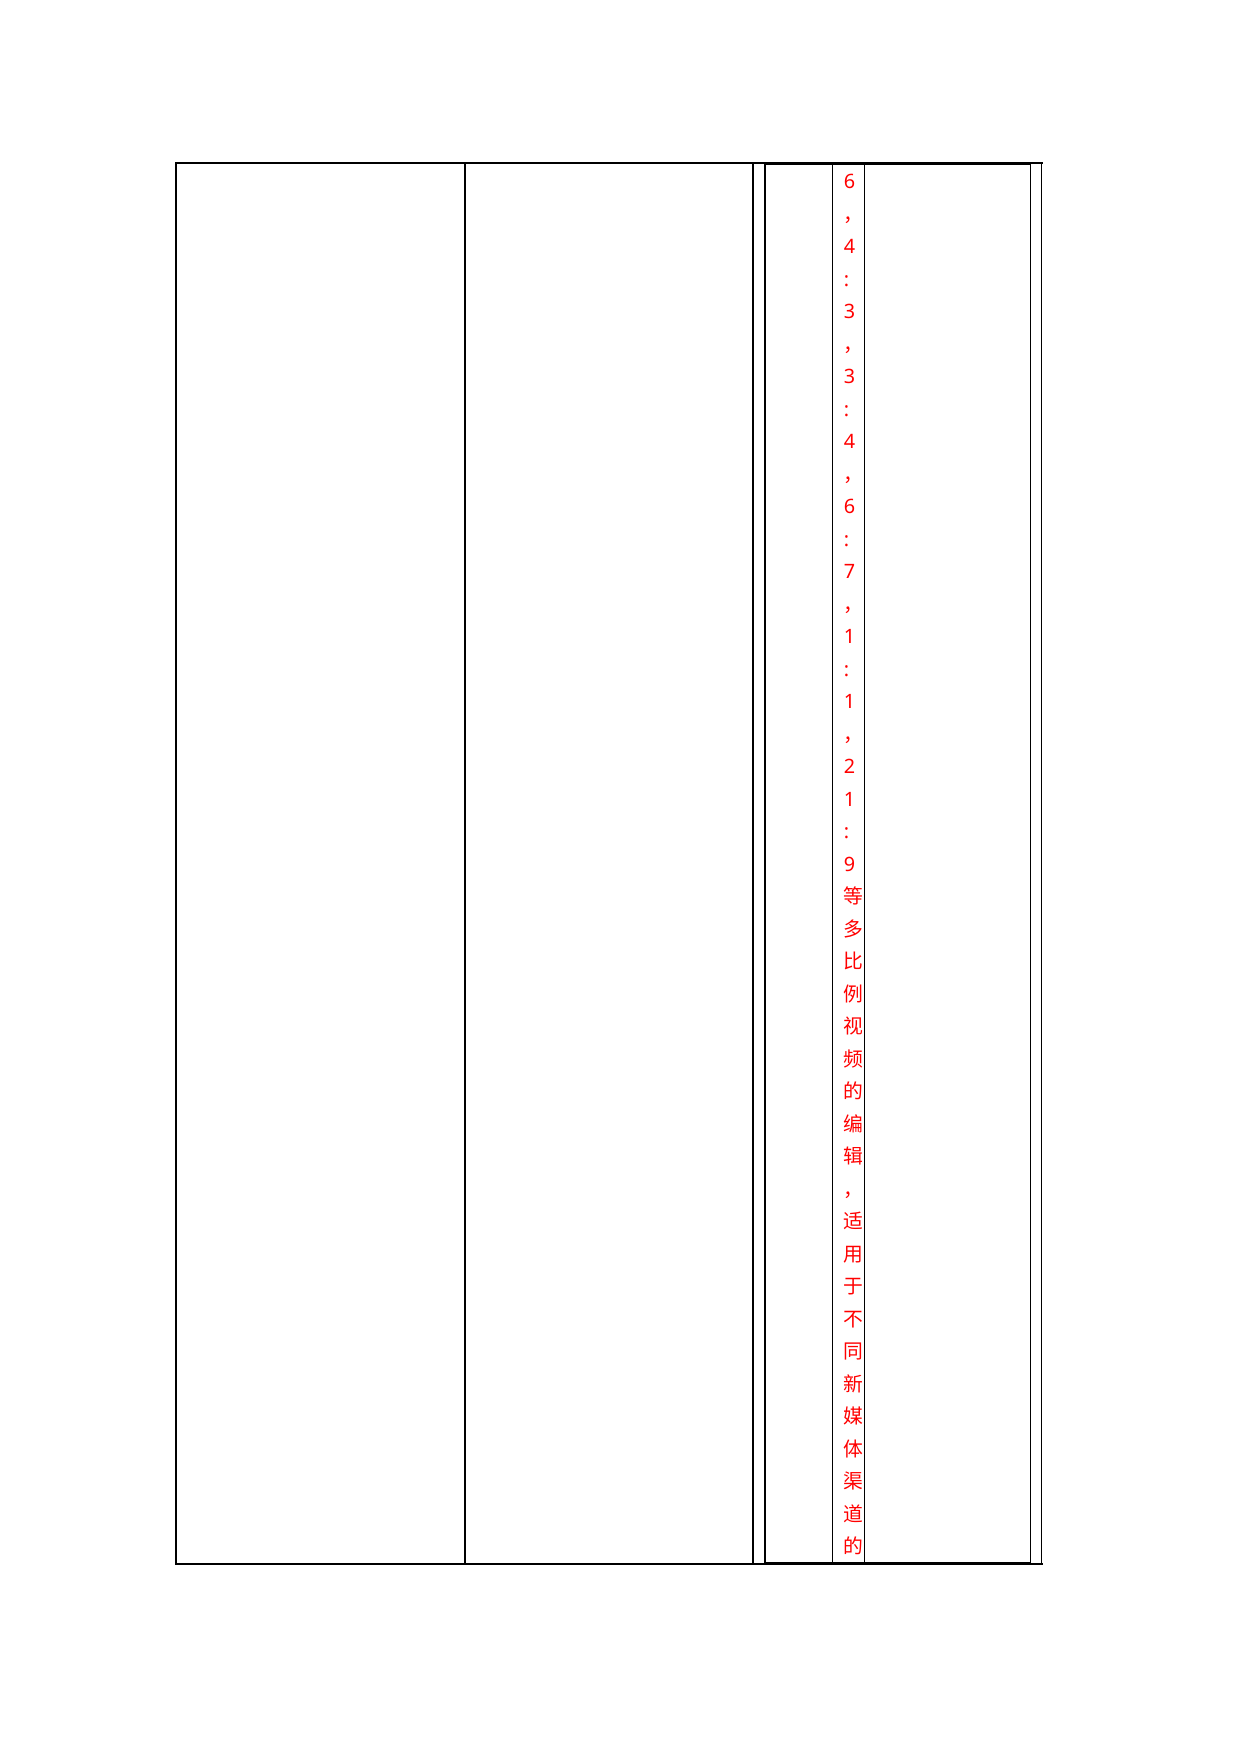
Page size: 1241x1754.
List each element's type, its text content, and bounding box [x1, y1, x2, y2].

table_cell [865, 165, 1030, 1562]
table_cell 1 [177, 164, 464, 1563]
table_cell [466, 164, 752, 1563]
table_cell [754, 164, 764, 1563]
table_cell [833, 165, 864, 1562]
table_cell [766, 165, 832, 1562]
table_cell [1031, 164, 1041, 1563]
